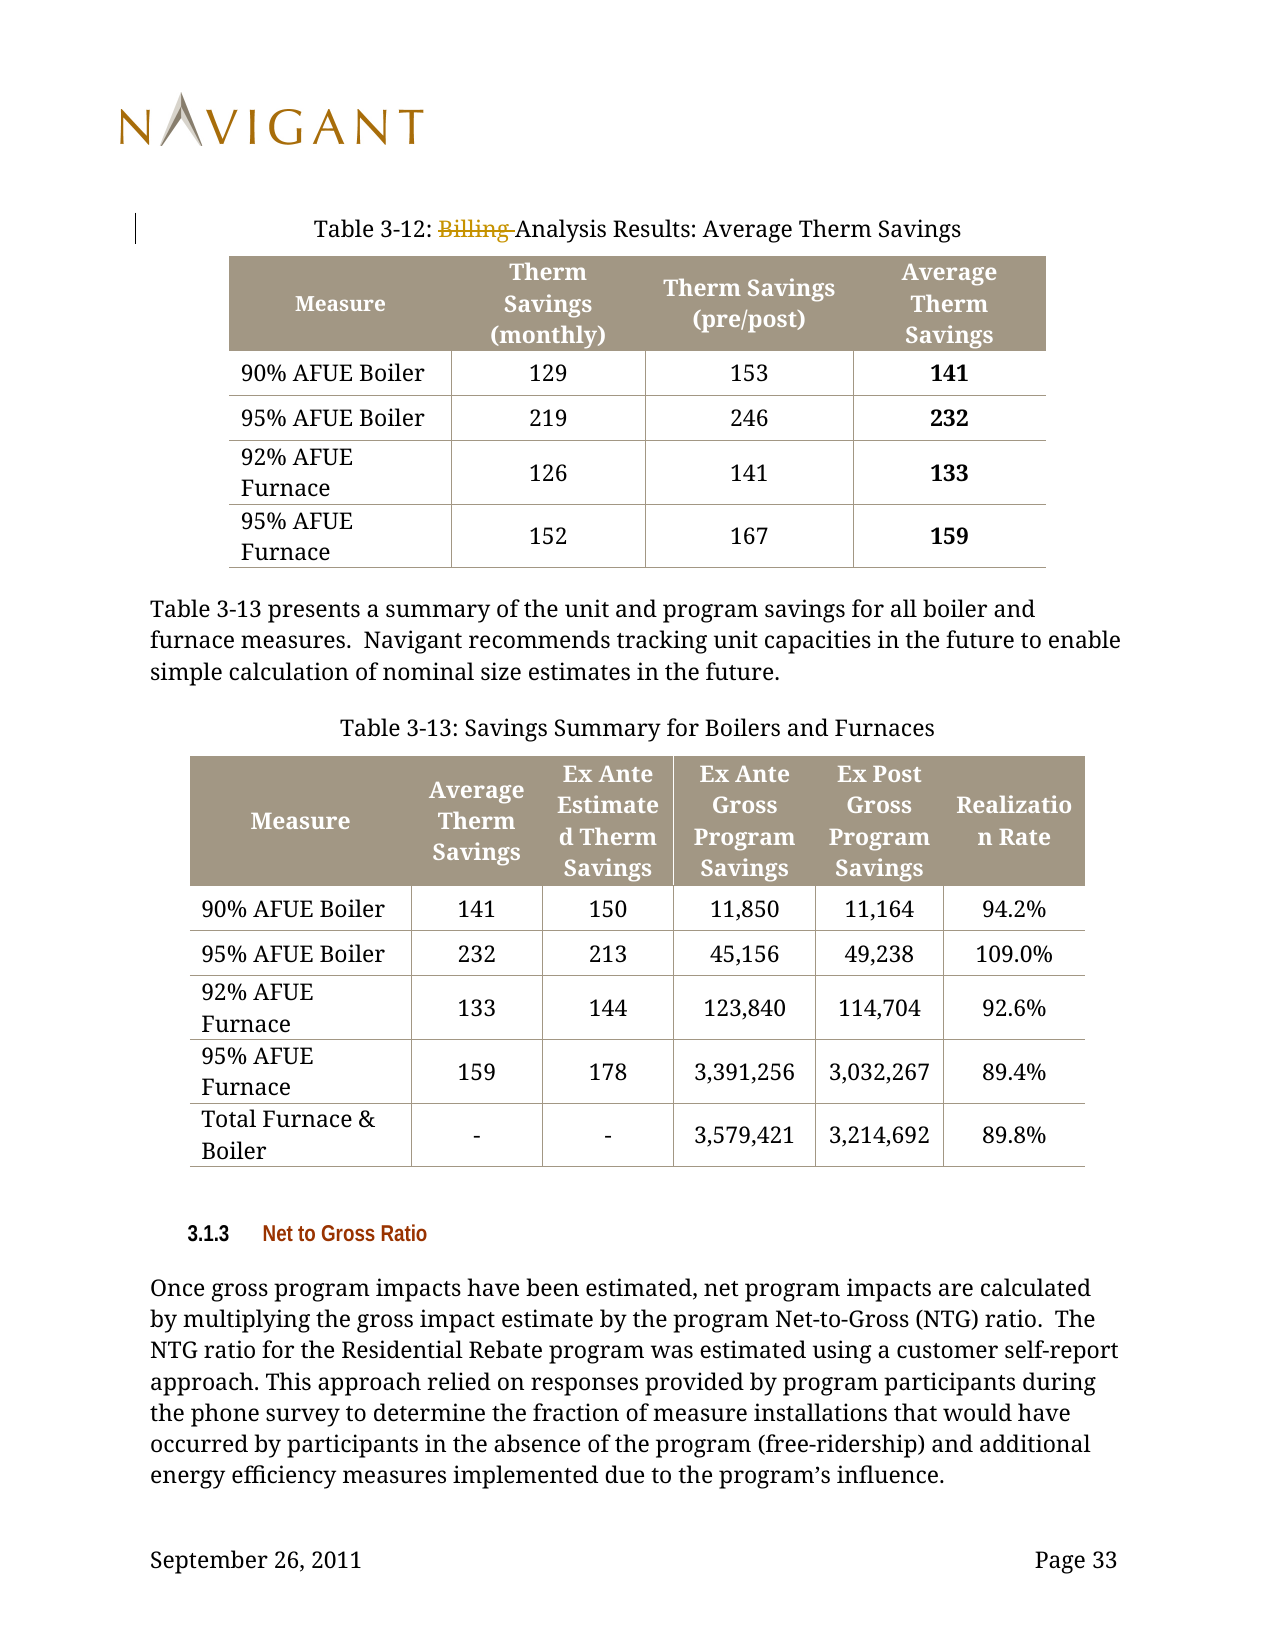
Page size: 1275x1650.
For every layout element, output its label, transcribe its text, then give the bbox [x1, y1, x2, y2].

table_cell 144 [543, 976, 673, 1039]
text Once gross program impacts have been estimated, net program impacts are calculated by multiplying the gross impact estimate by the program Net-to-Gross (NTG) ratio. The NTG ratio for the Residential Rebate program was estimated using a customer self-report approach. This approach relied on responses provided by program participants during the phone survey to determine the fraction of measure installations that would have occurred by participants in the absence of the program (free-ridership) and additional energy efficiency measures implemented due to the program’s influence. [150, 1272, 1125, 1491]
table_cell 49,238 [816, 931, 943, 975]
table_cell 246 [646, 396, 853, 440]
table_cell 141 [854, 351, 1046, 395]
table_cell 178 [543, 1040, 673, 1102]
table_cell 3,579,421 [674, 1104, 815, 1166]
table_cell - [543, 1104, 673, 1166]
table_cell 123,840 [674, 976, 815, 1039]
table_header Ex Ante Gross Program Savings [674, 756, 816, 885]
table_cell 95% AFUE Boiler [190, 931, 411, 975]
table_cell 114,704 [816, 976, 943, 1039]
table_header Measure [190, 756, 411, 885]
table_cell 94.2% [944, 886, 1085, 930]
table_header Realization Rate [943, 756, 1085, 885]
table_cell 213 [543, 931, 673, 975]
table_cell 92% AFUE Furnace [190, 976, 411, 1039]
table_cell Total Furnace & Boiler [190, 1104, 411, 1166]
table_cell 133 [854, 441, 1046, 503]
table_cell 95% AFUE Furnace [229, 505, 451, 567]
table_cell - [412, 1104, 542, 1166]
table_header Ex Post Gross Program Savings [816, 756, 943, 885]
table_cell 45,156 [674, 931, 815, 975]
table_cell 167 [646, 505, 853, 567]
table_cell 133 [412, 976, 542, 1039]
table_cell 92.6% [944, 976, 1085, 1039]
table_cell 232 [412, 931, 542, 975]
table_header Therm Savings (monthly) [451, 256, 645, 350]
table_cell 90% AFUE Boiler [229, 351, 451, 395]
table_cell 89.4% [944, 1040, 1085, 1102]
table_header Therm Savings (pre/post) [645, 256, 853, 350]
table_cell 95% AFUE Boiler [229, 396, 451, 440]
table_header Average Therm Savings [853, 256, 1046, 350]
table_cell 126 [452, 441, 645, 503]
table_header Measure [229, 256, 451, 350]
table_cell 89.8% [944, 1104, 1085, 1166]
table_cell 90% AFUE Boiler [190, 886, 411, 930]
table_cell 3,391,256 [674, 1040, 815, 1102]
table_cell 11,850 [674, 886, 815, 930]
table_cell 92% AFUE Furnace [229, 441, 451, 503]
table_cell 219 [452, 396, 645, 440]
table_cell 141 [412, 886, 542, 930]
table_cell 159 [854, 505, 1046, 567]
table_header Ex Ante Estimated Therm Savings [542, 756, 673, 885]
table_cell 129 [452, 351, 645, 395]
table_cell 153 [646, 351, 853, 395]
table_cell 152 [452, 505, 645, 567]
picture [120, 92, 424, 146]
table_cell 109.0% [944, 931, 1085, 975]
subtitle Net to Gross Ratio [187, 1220, 1125, 1247]
table_cell 141 [646, 441, 853, 503]
table_cell 95% AFUE Furnace [190, 1040, 411, 1102]
table_cell 11,164 [816, 886, 943, 930]
table_cell 3,214,692 [816, 1104, 943, 1166]
table_cell 150 [543, 886, 673, 930]
table_cell 3,032,267 [816, 1040, 943, 1102]
table_header Average Therm Savings [411, 756, 542, 885]
table_cell 159 [412, 1040, 542, 1102]
table_cell 232 [854, 396, 1046, 440]
